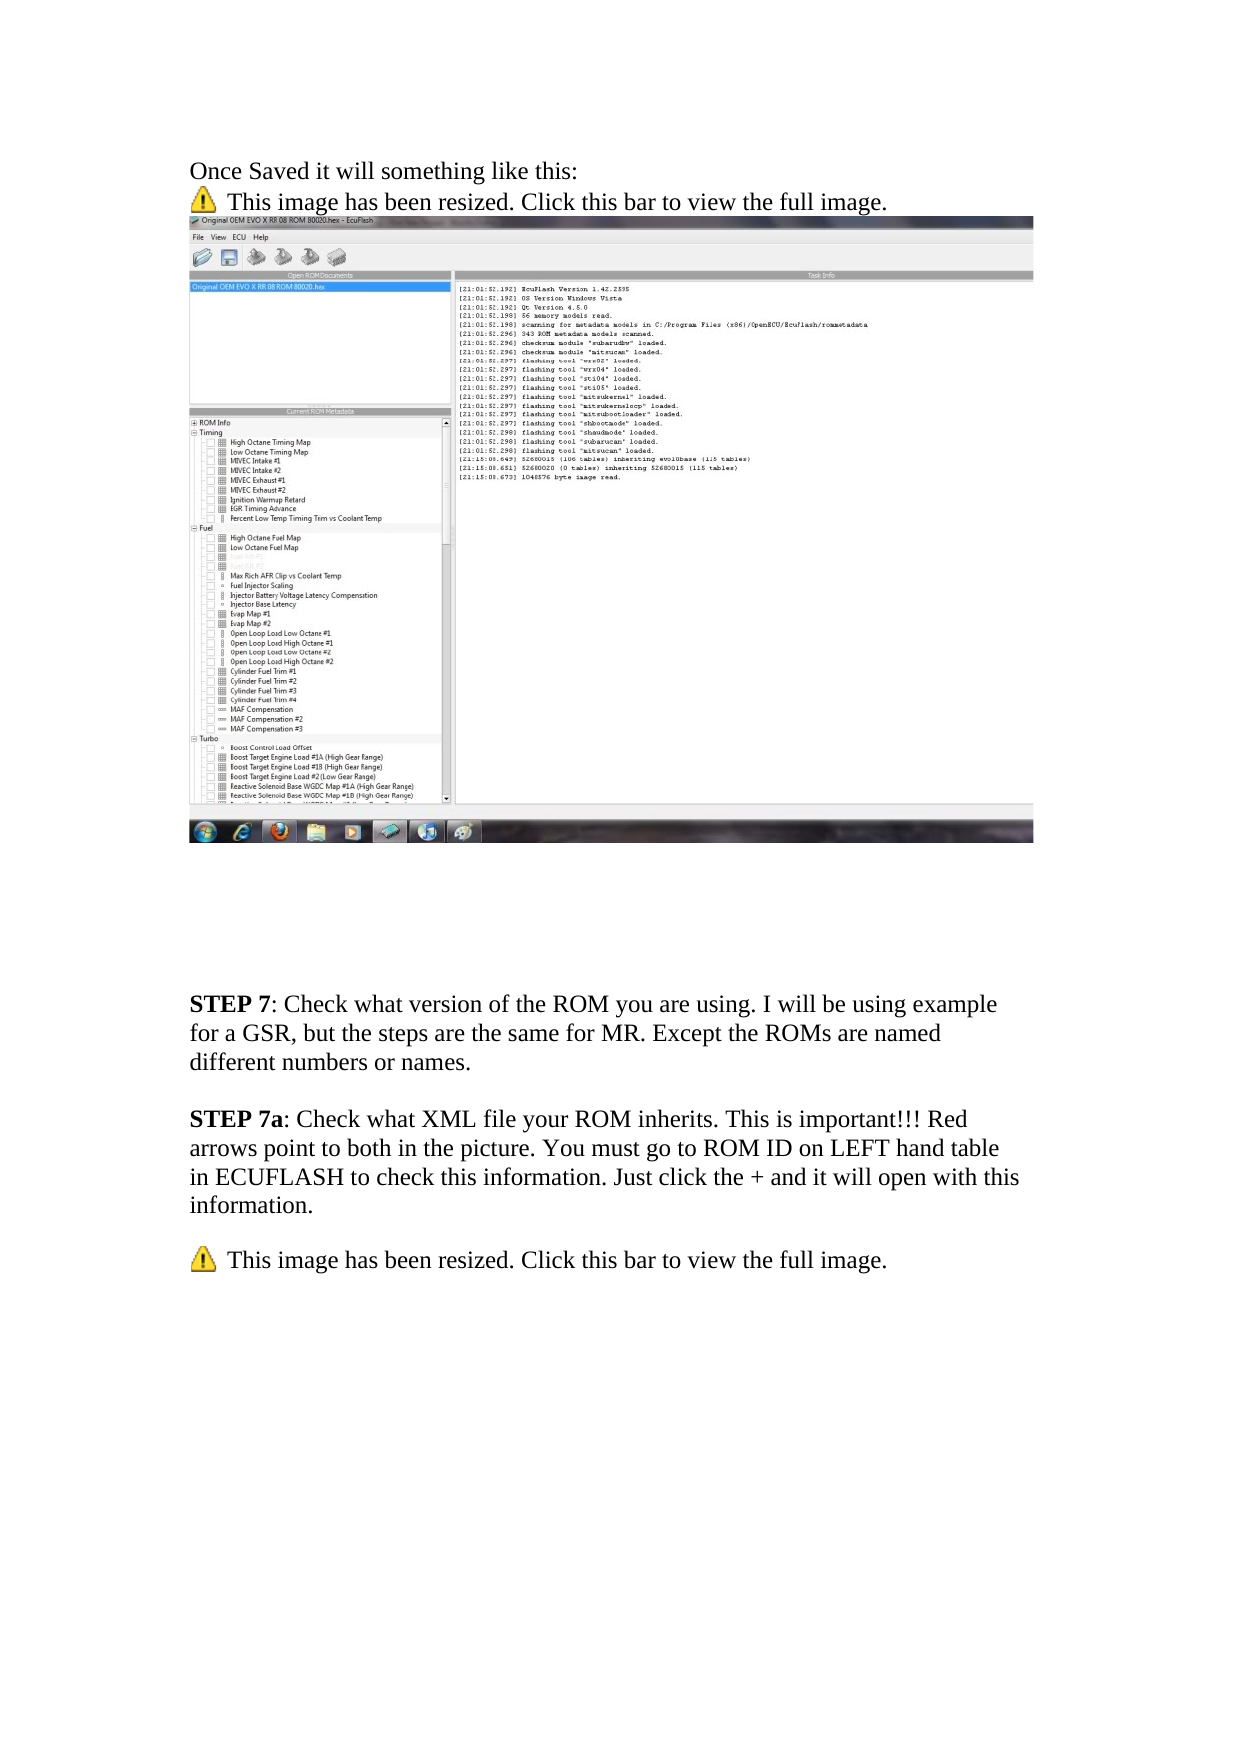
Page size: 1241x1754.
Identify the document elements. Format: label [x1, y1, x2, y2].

picture [191, 186, 217, 213]
picture [189, 216, 1034, 843]
picture [191, 1246, 217, 1272]
table_header [180, 118, 1033, 1285]
